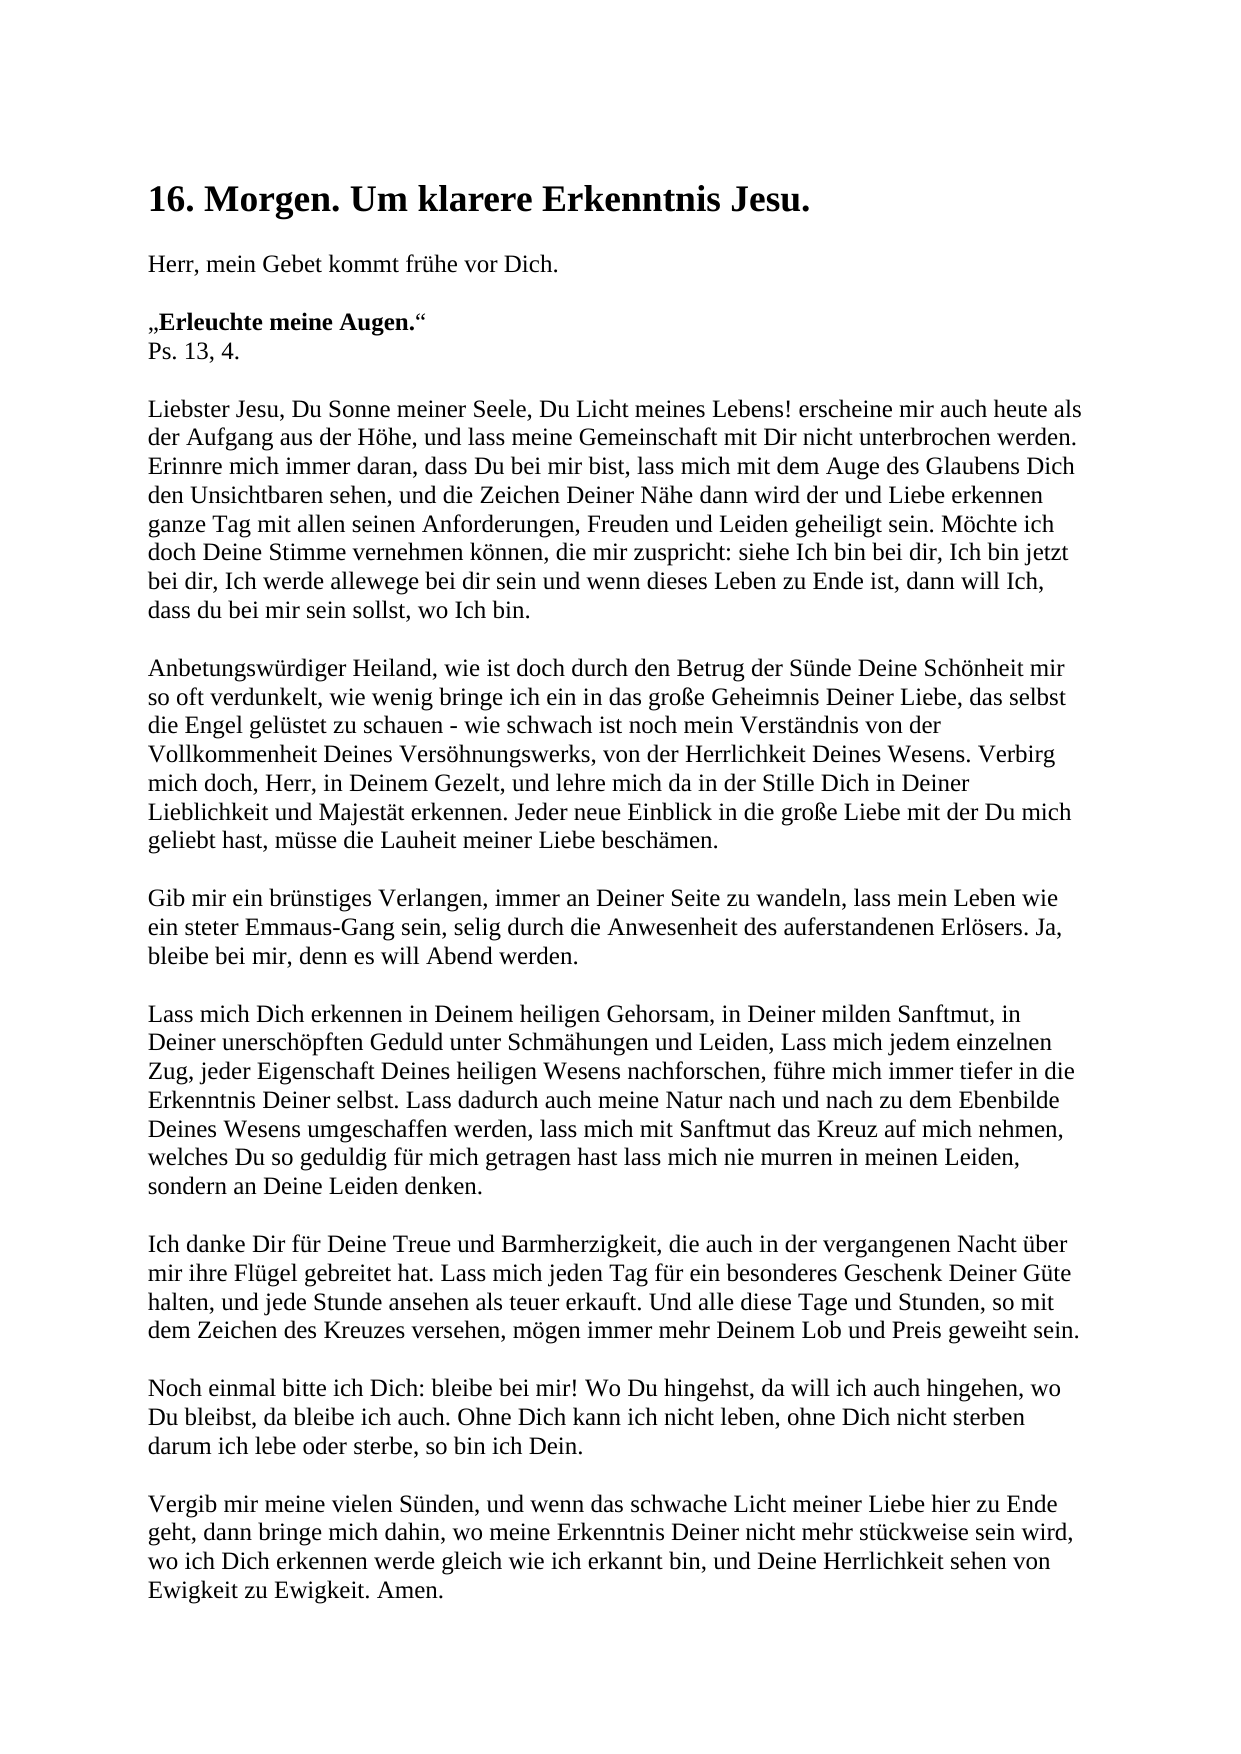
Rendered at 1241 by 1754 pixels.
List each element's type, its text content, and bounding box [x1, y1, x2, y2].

text Liebster Jesu, Du Sonne meiner Seele, Du Licht meines Lebens! erscheine mir auch heute als der Aufgang aus der Höhe, und lass meine Gemeinschaft mit Dir nicht unterbrochen werden. Erinnre mich immer daran, dass Du bei mir bist, lass mich mit dem Auge des Glaubens Dich den Unsichtbaren sehen, und die Zeichen Deiner Nähe dann wird der und Liebe erkennen ganze Tag mit allen seinen Anforderungen, Freuden und Leiden geheiligt sein. Möchte ich doch Deine Stimme vernehmen können, die mir zuspricht: siehe Ich bin bei dir, Ich bin jetzt bei dir, Ich werde allewege bei dir sein und wenn dieses Leben zu Ende ist, dann will Ich, dass du bei mir sein sollst, wo Ich bin. [148, 394, 1093, 624]
text Ich danke Dir für Deine Treue und Barmherzigkeit, die auch in der vergangenen Nacht über mir ihre Flügel gebreitet hat. Lass mich jeden Tag für ein besonderes Geschenk Deiner Güte halten, und jede Stunde ansehen als teuer erkauft. Und alle diese Tage und Stunden, so mit dem Zeichen des Kreuzes versehen, mögen immer mehr Deinem Lob und Preis geweiht sein. [148, 1229, 1093, 1344]
text Herr, mein Gebet kommt frühe vor Dich. [148, 249, 1093, 278]
text „Erleuchte meine Augen.“ Ps. 13, 4. [148, 307, 1093, 364]
text Vergib mir meine vielen Sünden, und wenn das schwache Licht meiner Liebe hier zu Ende geht, dann bringe mich dahin, wo meine Erkenntnis Deiner nicht mehr stückweise sein wird, wo ich Dich erkennen werde gleich wie ich erkannt bin, und Deine Herrlichkeit sehen von Ewigkeit zu Ewigkeit. Amen. [148, 1489, 1093, 1604]
text Gib mir ein brünstiges Verlangen, immer an Deiner Seite zu wandeln, lass mein Leben wie ein steter Emmaus-Gang sein, selig durch die Anwesenheit des auferstandenen Erlösers. Ja, bleibe bei mir, denn es will Abend werden. [148, 883, 1093, 969]
text Lass mich Dich erkennen in Deinem heiligen Gehorsam, in Deiner milden Sanftmut, in Deiner unerschöpften Geduld unter Schmähungen und Leiden, Lass mich jedem einzelnen Zug, jeder Eigenschaft Deines heiligen Wesens nachforschen, führe mich immer tiefer in die Erkenntnis Deiner selbst. Lass dadurch auch meine Natur nach und nach zu dem Ebenbilde Deines Wesens umgeschaffen werden, lass mich mit Sanftmut das Kreuz auf mich nehmen, welches Du so geduldig für mich getragen hast lass mich nie murren in meinen Leiden, sondern an Deine Leiden denken. [148, 999, 1093, 1200]
subtitle 16. Morgen. Um klarere Erkenntnis Jesu. [148, 177, 1093, 220]
text Noch einmal bitte ich Dich: bleibe bei mir! Wo Du hingehst, da will ich auch hingehen, wo Du bleibst, da bleibe ich auch. Ohne Dich kann ich nicht leben, ohne Dich nicht sterben darum ich lebe oder sterbe, so bin ich Dein. [148, 1373, 1093, 1459]
text Anbetungswürdiger Heiland, wie ist doch durch den Betrug der Sünde Deine Schönheit mir so oft verdunkelt, wie wenig bringe ich ein in das große Geheimnis Deiner Liebe, das selbst die Engel gelüstet zu schauen - wie schwach ist noch mein Verständnis von der Vollkommenheit Deines Versöhnungswerks, von der Herrlichkeit Deines Wesens. Verbirg mich doch, Herr, in Deinem Gezelt, und lehre mich da in der Stille Dich in Deiner Lieblichkeit und Majestät erkennen. Jeder neue Einblick in die große Liebe mit der Du mich geliebt hast, müsse die Lauheit meiner Liebe beschämen. [148, 653, 1093, 854]
